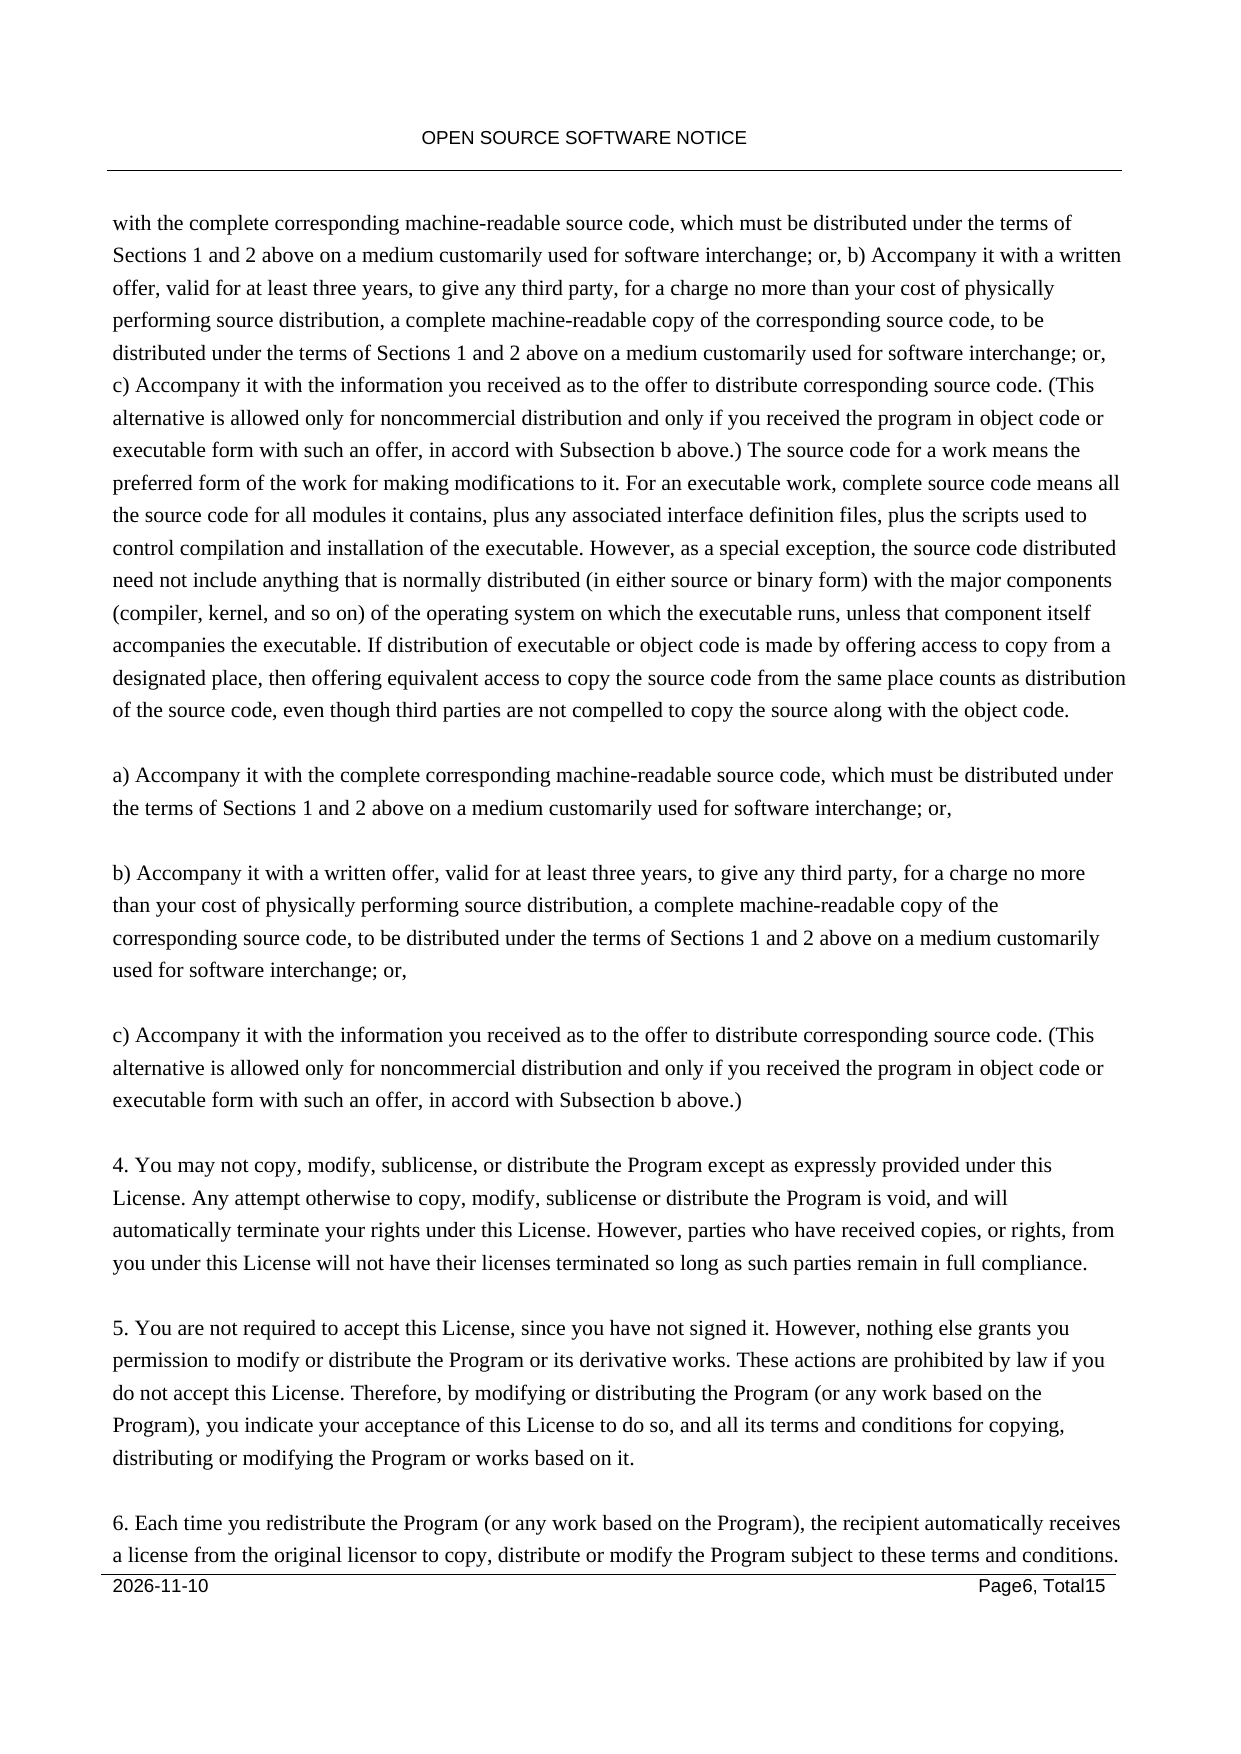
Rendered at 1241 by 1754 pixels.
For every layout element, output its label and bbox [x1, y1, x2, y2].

text [112, 206, 1128, 1571]
